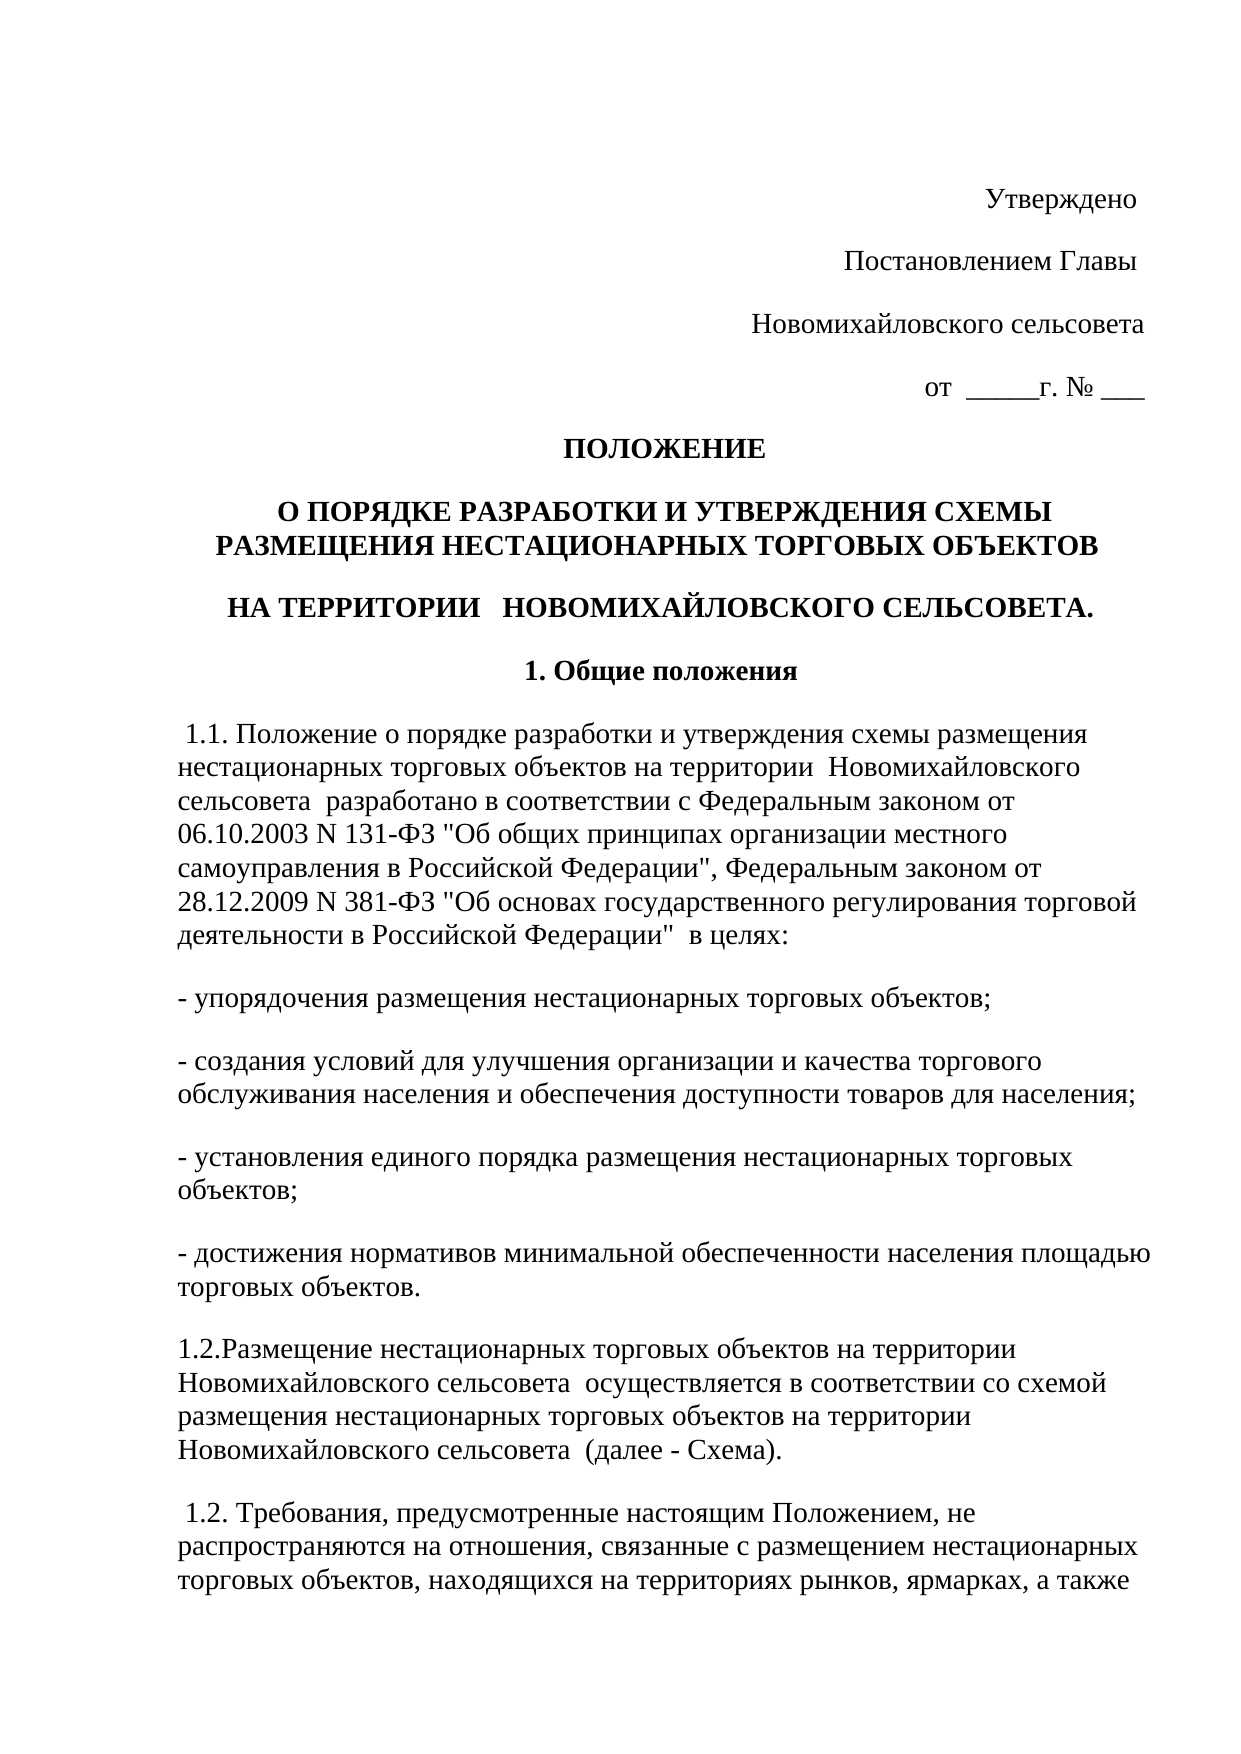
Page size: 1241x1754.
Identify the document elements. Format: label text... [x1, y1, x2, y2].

text О ПОРЯДКЕ РАЗРАБОТКИ И УТВЕРЖДЕНИЯ СХЕМЫ РАЗМЕЩЕНИЯ НЕСТАЦИОНАРНЫХ ТОРГОВЫХ ОБЪЕКТОВ [177, 494, 1152, 561]
text Утверждено [177, 181, 1152, 214]
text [177, 1495, 1152, 1595]
text - упорядочения размещения нестационарных торговых объектов; [177, 980, 1152, 1013]
text Новомихайловского сельсовета [177, 306, 1152, 340]
text 1.1. Положение о порядке разработки и утверждения схемы размещения нестационарных торговых объектов на территории Новомихайловского сельсовета разработано в соответствии с Федеральным законом от 06.10.2003 N 131-ФЗ "Об общих принципах организации местного самоуправления в Российской Федерации", Федеральным законом от 28.12.2009 N 381-ФЗ "Об основах государственного регулирования торговой деятельности в Российской Федерации" в целях: [177, 716, 1152, 951]
text - создания условий для улучшения организации и качества торгового обслуживания населения и обеспечения доступности товаров для населения; [177, 1043, 1152, 1110]
text от _____г. № ___ [177, 369, 1152, 402]
text НА ТЕРРИТОРИИ НОВОМИХАЙЛОВСКОГО СЕЛЬСОВЕТА. [177, 591, 1152, 624]
text 1.2.Размещение нестационарных торговых объектов на территории Новомихайловского сельсовета осуществляется в соответствии со схемой размещения нестационарных торговых объектов на территории Новомихайловского сельсовета (далее - Схема). [177, 1331, 1152, 1466]
text - достижения нормативов минимальной обеспеченности населения площадью торговых объектов. [177, 1235, 1152, 1302]
text - установления единого порядка размещения нестационарных торговых объектов; [177, 1139, 1152, 1206]
text Постановлением Главы [177, 243, 1152, 277]
text 1. Общие положения [177, 653, 1152, 687]
text ПОЛОЖЕНИЕ [177, 432, 1152, 465]
